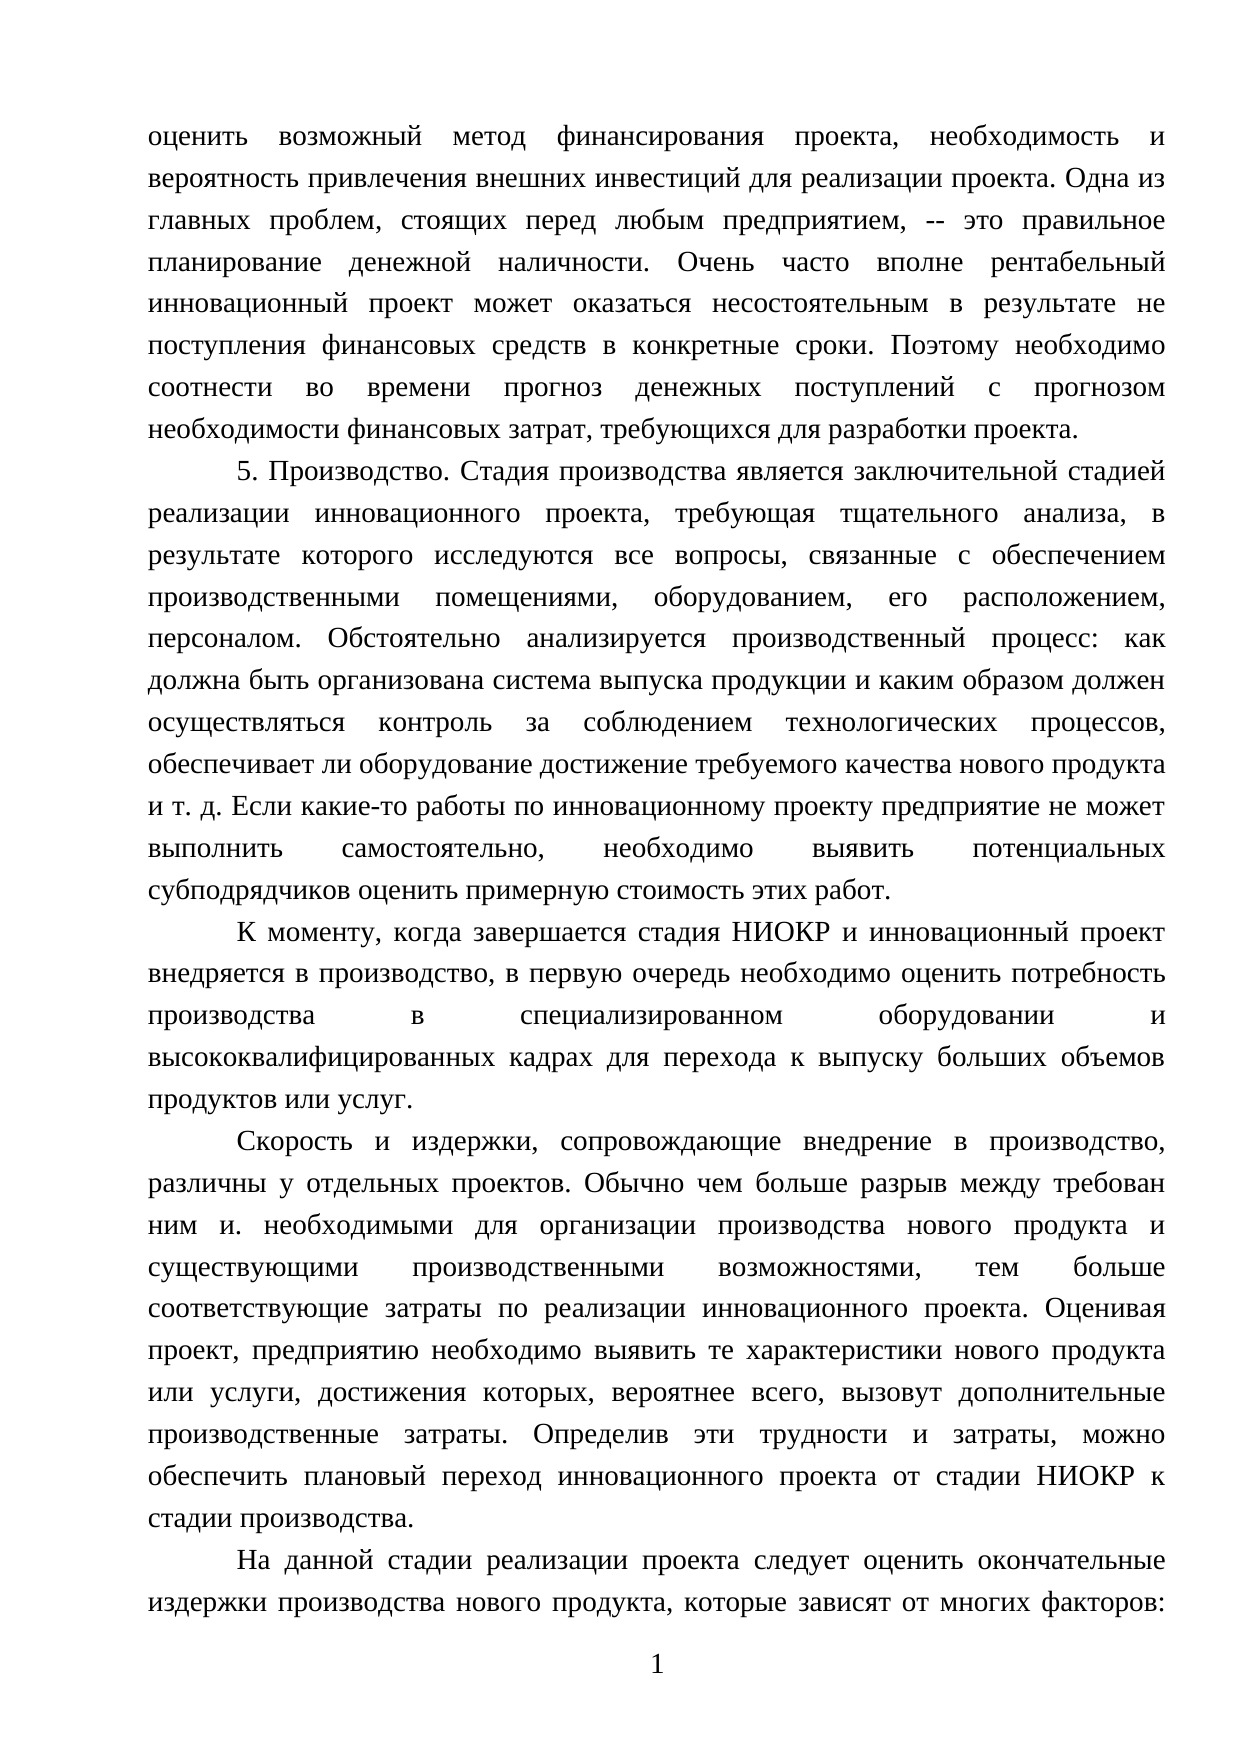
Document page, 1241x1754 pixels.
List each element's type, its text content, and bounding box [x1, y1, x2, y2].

text Скорость и издержки, сопровождающие внедрение в производство, различны у отдельных проектов. Обычно чем больше разрыв между требован ним и. необходимыми для организации производства нового продукта и существующими производственными возможностями, тем больше соответствующие затраты по реализации инновационного проекта. Оценивая проект, предприятию необходимо выявить те характеристики нового продукта или услуги, достижения которых, вероятнее всего, вызовут дополнительные производственные затраты. Определив эти трудности и затраты, можно обеспечить плановый переход инновационного проекта от стадии НИОКР к стадии производства. [148, 1123, 1166, 1533]
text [148, 1542, 1166, 1617]
text 5. Производство. Стадия производства является заключительной стадией реализации инновационного проекта, требующая тщательного анализа, в результате которого исследуются все вопросы, связанные с обеспечением производственными помещениями, оборудованием, его расположением, персоналом. Обстоятельно анализируется производственный процесс: как должна быть организована система выпуска продукции и каким образом должен осуществляться контроль за соблюдением технологических процессов, обеспечивает ли оборудование достижение требуемого качества нового продукта и т. д. Если какие-то работы по инновационному проекту предприятие не может выполнить самостоятельно, необходимо выявить потенциальных субподрядчиков оценить примерную стоимость этих работ. [148, 453, 1166, 905]
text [148, 118, 1166, 445]
text К моменту, когда завершается стадия НИОКР и инновационный проект внедряется в производство, в первую очередь необходимо оценить потребность производства в специализированном оборудовании и высококвалифицированных кадрах для перехода к выпуску больших объемов продуктов или услуг. [148, 914, 1166, 1115]
